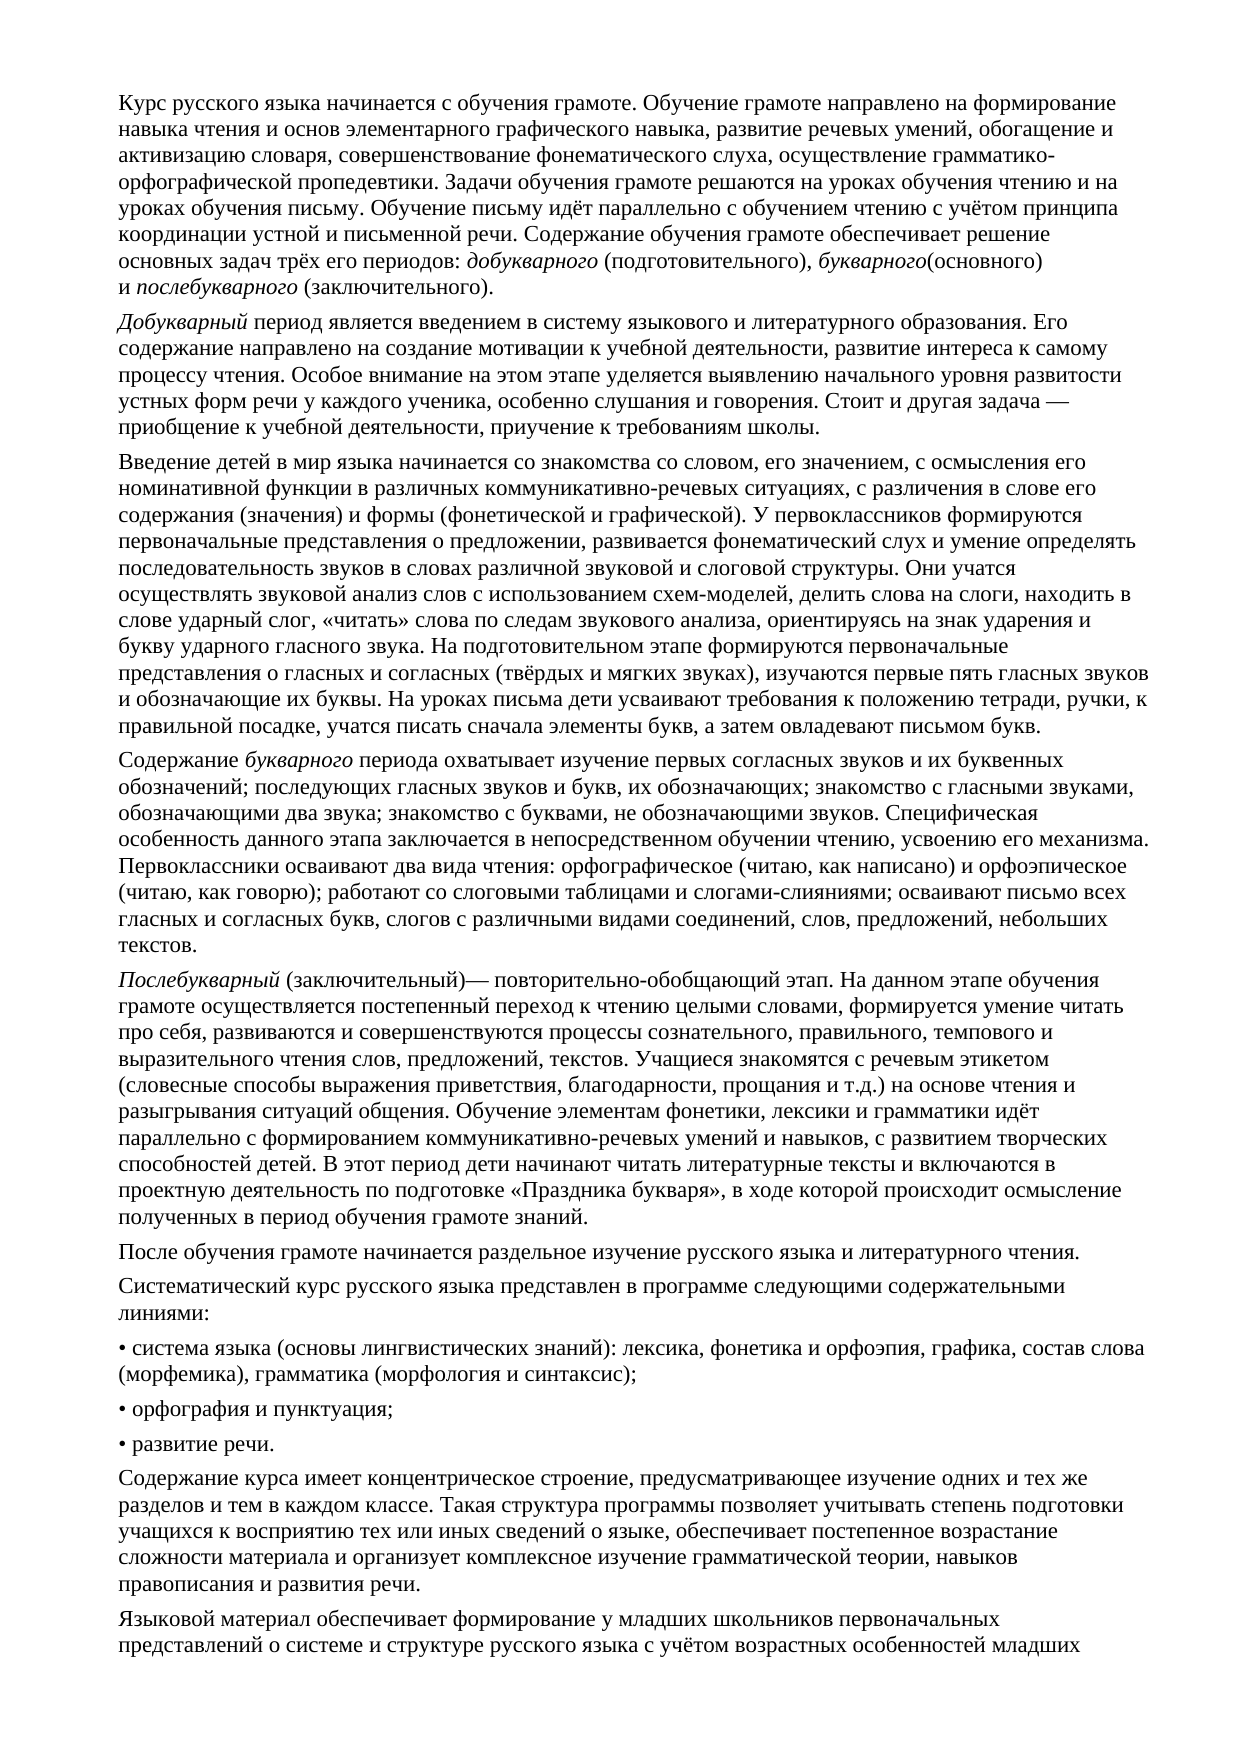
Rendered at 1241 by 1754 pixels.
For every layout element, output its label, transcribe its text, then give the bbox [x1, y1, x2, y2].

text Содержание букварного периода охватывает изучение первых согласных звуков и их буквенных обозначений; последующих гласных звуков и букв, их обозначающих; знакомство с гласными звуками, обозначающими два звука; знакомство с буквами, не обозначающими звуков. Специфическая особенность данного этапа заключается в непосредственном обучении чтению, усвоению его механизма. Первоклассники осваивают два вида чтения: орфографическое (читаю, как написано) и орфоэпическое (читаю, как говорю); работают со слоговыми таблицами и слогами-слияниями; осваивают письмо всех гласных и согласных букв, слогов с различными видами соединений, слов, предложений, небольших текстов. [118, 746, 1152, 957]
text • система языка (основы лингвистических знаний): лексика, фонетика и орфоэпия, графика, состав слова (морфемика), грамматика (морфология и синтаксис); [118, 1334, 1152, 1386]
text Курс русского языка начинается с обучения грамоте. Обучение грамоте направлено на формирование навыка чтения и основ элементарного графического навыка, развитие речевых умений, обогащение и активизацию словаря, совершенствование фонематического слуха, осуществление грамматико-орфографической пропедевтики. Задачи обучения грамоте решаются на уроках обучения чтению и на уроках обучения письму. Обучение письму идёт параллельно с обучением чтению с учётом принципа координации устной и письменной речи. Содержание обучения грамоте обеспечивает решение основных задач трёх его периодов: добукварного (подготовительного), букварного(основного) и послебукварного (заключительного). [118, 89, 1152, 299]
text Систематический курс русского языка представлен в программе следующими содержательными линиями: [118, 1272, 1152, 1325]
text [118, 1604, 1152, 1657]
text Добукварный период является введением в систему языкового и литературного образования. Его содержание направлено на создание мотивации к учебной деятельности, развитие интереса к самому процессу чтения. Особое внимание на этом этапе уделяется выявлению начального уровня развитости устных форм речи у каждого ученика, особенно слушания и говорения. Стоит и другая задача — приобщение к учебной деятельности, приучение к требованиям школы. [118, 308, 1152, 440]
text После обучения грамоте начинается раздельное изучение русского языка и литературного чтения. [118, 1238, 1152, 1264]
text • орфография и пунктуация; [118, 1395, 1152, 1421]
text • развитие речи. [118, 1429, 1152, 1456]
text Послебукварный (заключительный)— повторительно-обобщающий этап. На данном этапе обучения грамоте осуществляется постепенный переход к чтению целыми словами, формируется умение читать про себя, развиваются и совершенствуются процессы сознательного, правильного, темпового и выразительного чтения слов, предложений, текстов. Учащиеся знакомятся с речевым этикетом (словесные способы выражения приветствия, благодарности, прощания и т.д.) на основе чтения и разыгрывания ситуаций общения. Обучение элементам фонетики, лексики и грамматики идёт параллельно с формированием коммуникативно-речевых умений и навыков, с развитием творческих способностей детей. В этот период дети начинают читать литературные тексты и включаются в проектную деятельность по подготовке «Праздника букваря», в ходе которой происходит осмысление полученных в период обучения грамоте знаний. [118, 966, 1152, 1229]
text Введение детей в мир языка начинается со знакомства со словом, его значением, с осмысления его номинативной функции в различных коммуникативно-речевых ситуациях, с различения в слове его содержания (значения) и формы (фонетической и графической). У первоклассников формируются первоначальные представления о предложении, развивается фонематический слух и умение определять последовательность звуков в словах различной звуковой и слоговой структуры. Они учатся осуществлять звуковой анализ слов с использованием схем-моделей, делить слова на слоги, находить в слове ударный слог, «читать» слова по следам звукового анализа, ориентируясь на знак ударения и букву ударного гласного звука. На подготовительном этапе формируются первоначальные представления о гласных и согласных (твёрдых и мягких звуках), изучаются первые пять гласных звуков и обозначающие их буквы. На уроках письма дети усваивают требования к положению тетради, ручки, к правильной посадке, учатся писать сначала элементы букв, а затем овладевают письмом букв. [118, 448, 1152, 738]
text Содержание курса имеет концентрическое строение, предусматривающее изучение одних и тех же разделов и тем в каждом классе. Такая структура программы позволяет учитывать степень подготовки учащихся к восприятию тех или иных сведений о языке, обеспечивает постепенное возрастание сложности материала и организует комплексное изучение грамматической теории, навыков правописания и развития речи. [118, 1464, 1152, 1596]
